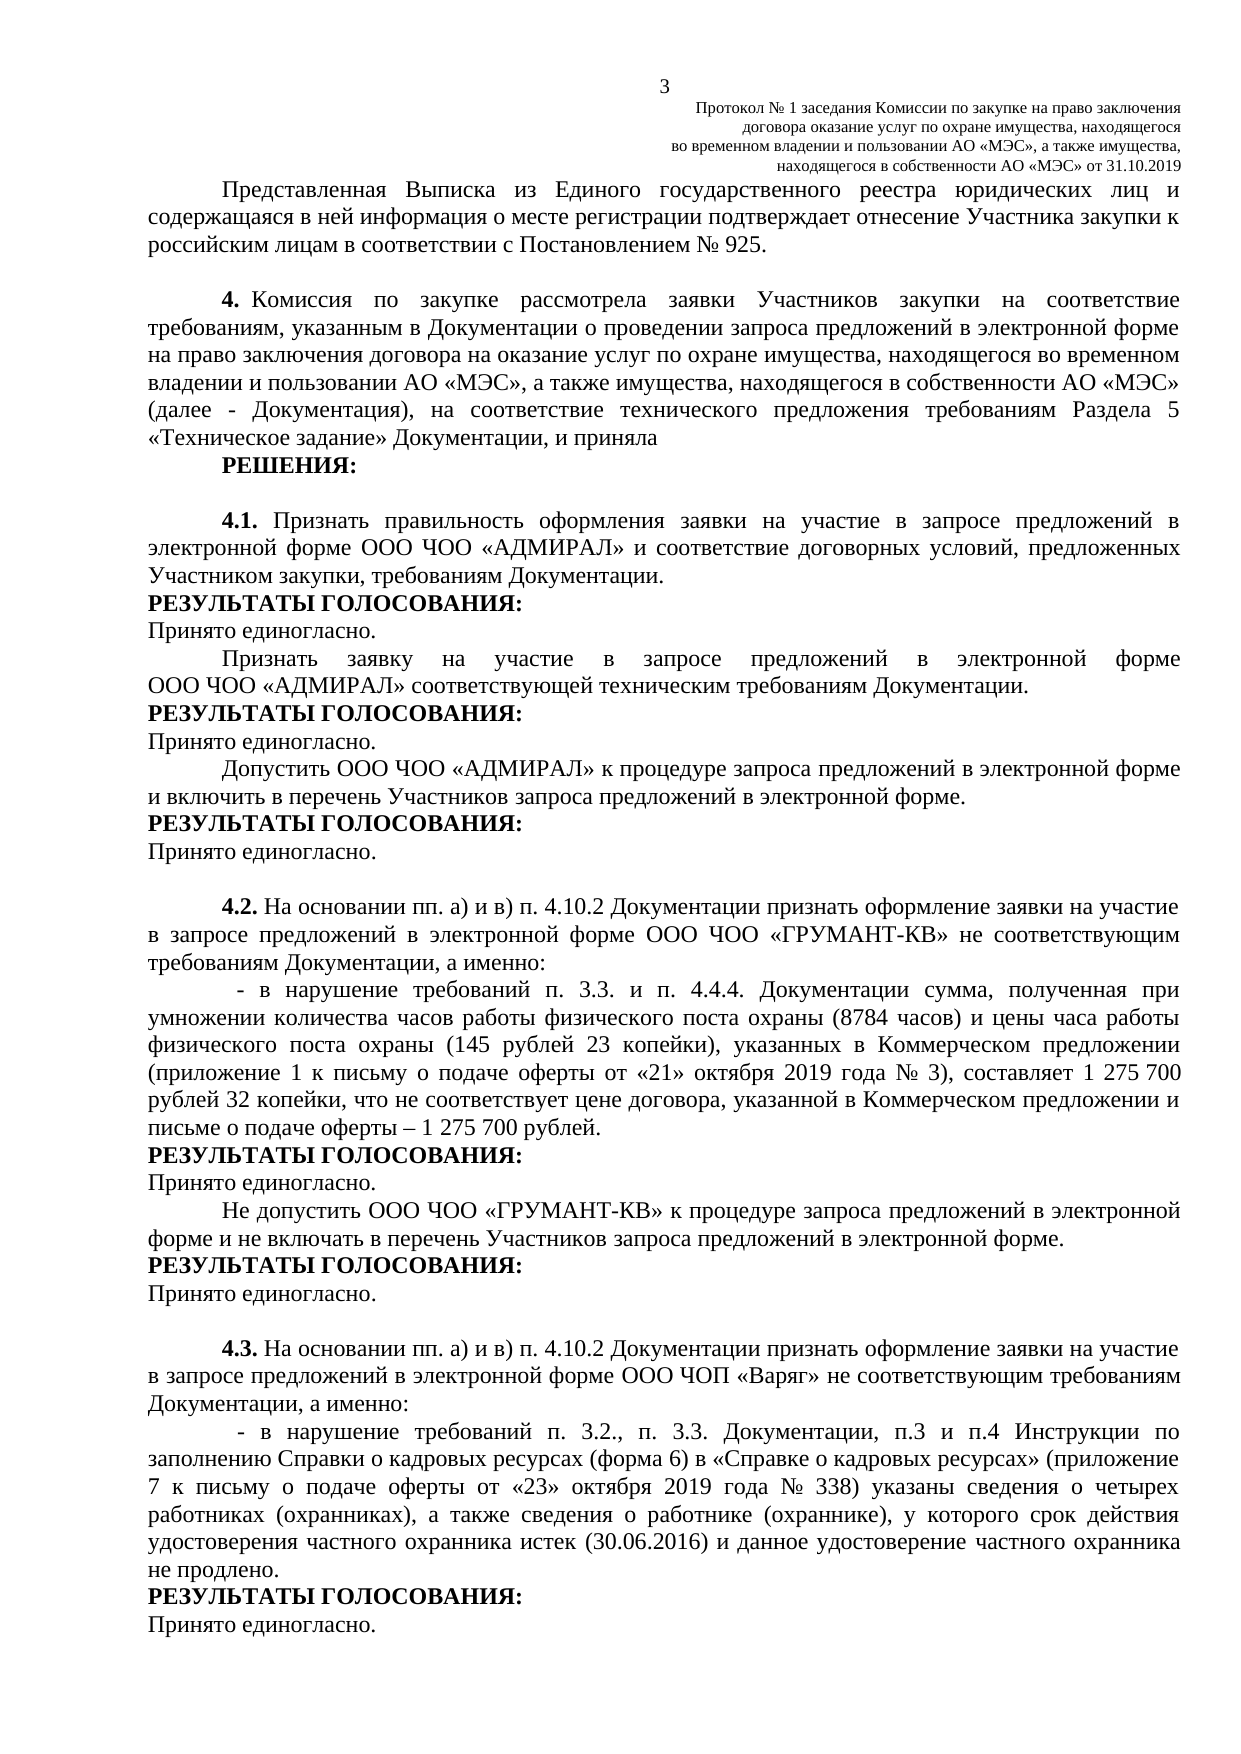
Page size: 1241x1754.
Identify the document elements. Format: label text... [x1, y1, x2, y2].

text Принято единогласно. [148, 1168, 1181, 1196]
text - в нарушение требований п. 3.2., п. 3.3. Документации, п.3 и п.4 Инструкции по заполнению Справки о кадровых ресурсах (форма 6) в «Справке о кадровых ресурсах» (приложение 7 к письму о подаче оферты от «23» октября 2019 года № 338) указаны сведения о четырех работниках (охранниках), а также сведения о работнике (охраннике), у которого срок действия удостоверения частного охранника истек (30.06.2016) и данное удостоверение частного охранника не продлено. [148, 1417, 1181, 1582]
text Принято единогласно. [148, 1610, 1181, 1638]
text Принято единогласно. [148, 837, 1181, 865]
text 4.1. Признать правильность оформления заявки на участие в запросе предложений в электронной форме ООО ЧОО «АДМИРАЛ» и соответствие договорных условий, предложенных Участником закупки, требованиям Документации. [148, 506, 1181, 589]
text РЕЗУЛЬТАТЫ ГОЛОСОВАНИЯ: [148, 699, 1181, 727]
text РЕЗУЛЬТАТЫ ГОЛОСОВАНИЯ: [148, 1141, 1181, 1168]
text Принято единогласно. [148, 616, 1181, 644]
text 4.2. На основании пп. а) и в) п. 4.10.2 Документации признать оформление заявки на участие в запросе предложений в электронной форме ООО ЧОО «ГРУМАНТ-КВ» не соответствующим требованиям Документации, а именно: [148, 892, 1181, 975]
text Признать заявку на участие в запросе предложений в электронной форме ООО ЧОО «АДМИРАЛ» соответствующей техническим требованиям Документации. [148, 644, 1181, 699]
text Не допустить ООО ЧОО «ГРУМАНТ-КВ» к процедуре запроса предложений в электронной форме и не включать в перечень Участников запроса предложений в электронной форме. [148, 1196, 1181, 1251]
text Допустить ООО ЧОО «АДМИРАЛ» к процедуре запроса предложений в электронной форме и включить в перечень Участников запроса предложений в электронной форме. [148, 754, 1181, 809]
text РЕЗУЛЬТАТЫ ГОЛОСОВАНИЯ: [148, 1582, 1181, 1610]
text Принято единогласно. [148, 1279, 1181, 1306]
text Принято единогласно. [148, 727, 1181, 754]
list Комиссия по закупке рассмотрела заявки Участников закупки на соответствие требованиям, указанным в Документации о проведении запроса предложений в электронной форме на право заключения договора на оказание услуг по охране имущества, находящегося во временном владении и пользовании АО «МЭС», а также имущества, находящегося в собственности АО «МЭС» (далее - Документация), на соответствие технического предложения требованиям Раздела 5 «Техническое задание» Документации, и приняла [148, 285, 1181, 451]
text РЕШЕНИЯ: [148, 451, 1181, 478]
text - в нарушение требований п. 3.3. и п. 4.4.4. Документации сумма, полученная при умножении количества часов работы физического поста охраны (8784 часов) и цены часа работы физического поста охраны (145 рублей 23 копейки), указанных в Коммерческом предложении (приложение 1 к письму о подаче оферты от «21» октября 2019 года № 3), составляет 1 275 700 рублей 32 копейки, что не соответствует цене договора, указанной в Коммерческом предложении и письме о подаче оферты – 1 275 700 рублей. [148, 975, 1181, 1141]
text РЕЗУЛЬТАТЫ ГОЛОСОВАНИЯ: [148, 809, 1181, 837]
text РЕЗУЛЬТАТЫ ГОЛОСОВАНИЯ: [148, 589, 1181, 616]
text РЕЗУЛЬТАТЫ ГОЛОСОВАНИЯ: [148, 1251, 1181, 1279]
text 4.3. На основании пп. а) и в) п. 4.10.2 Документации признать оформление заявки на участие в запросе предложений в электронной форме ООО ЧОП «Варяг» не соответствующим требованиям Документации, а именно: [148, 1334, 1181, 1417]
